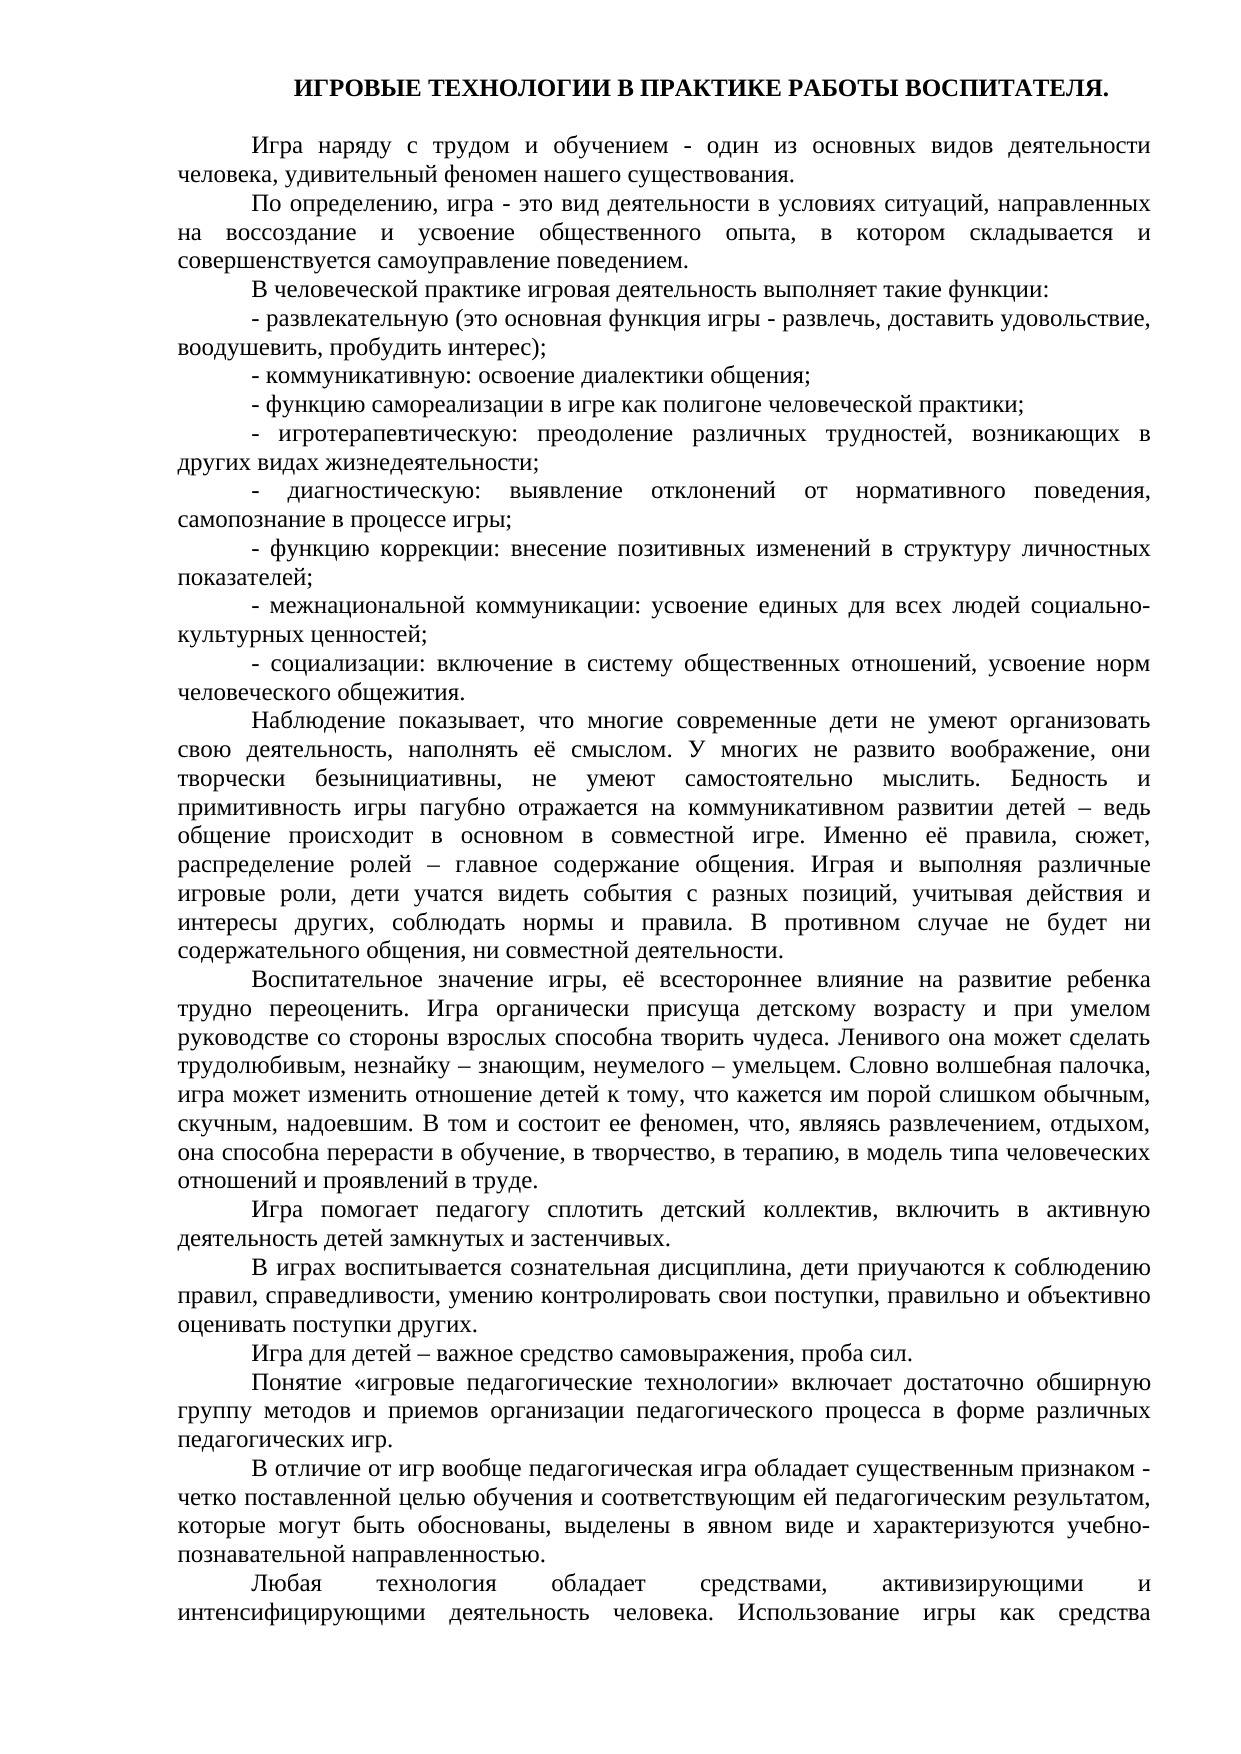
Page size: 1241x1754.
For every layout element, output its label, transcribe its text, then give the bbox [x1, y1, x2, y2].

text - межнациональной коммуникации: усвоение единых для всех людей социально-культурных ценностей; [177, 591, 1152, 648]
text - коммуникативную: освоение диалектики общения; [177, 361, 1152, 389]
text По определению, игра - это вид деятельности в условиях ситуаций, направленных на воссоздание и усвоение общественного опыта, в котором складывается и совершенствуется самоуправление поведением. [177, 188, 1152, 274]
text Понятие «игровые педагогические технологии» включает достаточно обширную группу методов и приемов организации педагогического процесса в форме различных педагогических игр. [177, 1367, 1152, 1453]
text Игра наряду с трудом и обучением - один из основных видов деятельности человека, удивительный феномен нашего существования. [177, 131, 1152, 188]
text ИГРОВЫЕ ТЕХНОЛОГИИ В ПРАКТИКЕ РАБОТЫ ВОСПИТАТЕЛЯ. [177, 73, 1152, 102]
text - развлекательную (это основная функция игры - развлечь, доставить удовольствие, воодушевить, пробудить интерес); [177, 303, 1152, 361]
text В играх воспитывается сознательная дисциплина, дети приучаются к соблюдению правил, справедливости, умению контролировать свои поступки, правильно и объективно оценивать поступки других. [177, 1252, 1152, 1338]
text В человеческой практике игровая деятельность выполняет такие функции: [177, 274, 1152, 303]
text Наблюдение показывает, что многие современные дети не умеют организовать свою деятельность, наполнять её смыслом. У многих не развито воображение, они творчески безынициативны, не умеют самостоятельно мыслить. Бедность и примитивность игры пагубно отражается на коммуникативном развитии детей – ведь общение происходит в основном в совместной игре. Именно её правила, сюжет, распределение ролей – главное содержание общения. Играя и выполняя различные игровые роли, дети учатся видеть события с разных позиций, учитывая действия и интересы других, соблюдать нормы и правила. В противном случае не будет ни содержательного общения, ни совместной деятельности. [177, 706, 1152, 964]
text - функцию самореализации в игре как полигоне человеческой практики; [177, 389, 1152, 418]
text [177, 1568, 1152, 1626]
text Игра для детей – важное средство самовыражения, проба сил. [177, 1338, 1152, 1367]
text - игротерапевтическую: преодоление различных трудностей, возникающих в других видах жизнедеятельности; [177, 418, 1152, 476]
text Воспитательное значение игры, её всестороннее влияние на развитие ребенка трудно переоценить. Игра органически присуща детскому возрасту и при умелом руководстве со стороны взрослых способна творить чудеса. Ленивого она может сделать трудолюбивым, незнайку – знающим, неумелого – умельцем. Словно волшебная палочка, игра может изменить отношение детей к тому, что кажется им порой слишком обычным, скучным, надоевшим. В том и состоит ее феномен, что, являясь развлечением, отдыхом, она способна перерасти в обучение, в творчество, в терапию, в модель типа человеческих отношений и проявлений в труде. [177, 964, 1152, 1194]
text В отличие от игр вообще педагогическая игра обладает существенным признаком - четко поставленной целью обучения и соответствующим ей педагогическим результатом, которые могут быть обоснованы, выделены в явном виде и характеризуются учебно-познавательной направленностью. [177, 1453, 1152, 1568]
text - функцию коррекции: внесение позитивных изменений в структуру личностных показателей; [177, 533, 1152, 591]
text Игра помогает педагогу сплотить детский коллектив, включить в активную деятельность детей замкнутых и застенчивых. [177, 1194, 1152, 1252]
text - диагностическую: выявление отклонений от нормативного поведения, самопознание в процессе игры; [177, 476, 1152, 533]
text - социализации: включение в систему общественных отношений, усвоение норм человеческого общежития. [177, 648, 1152, 706]
